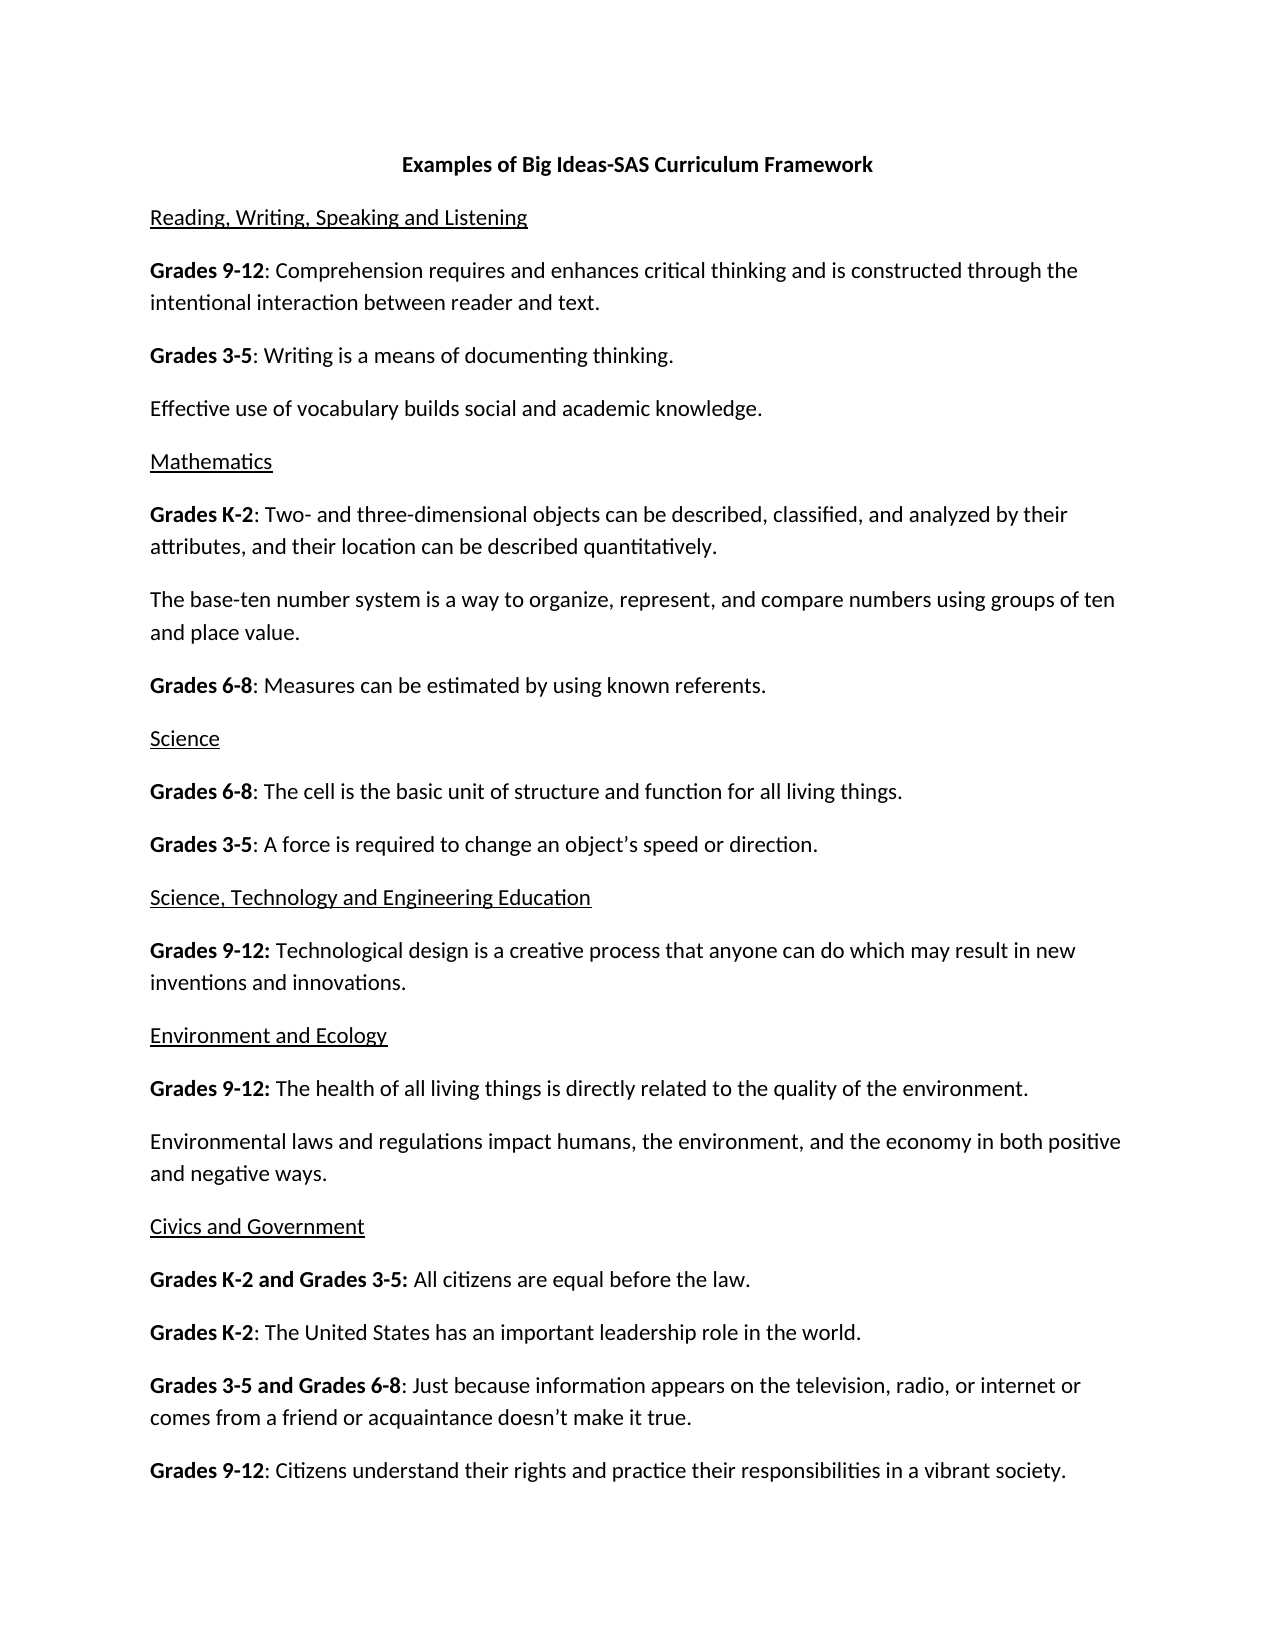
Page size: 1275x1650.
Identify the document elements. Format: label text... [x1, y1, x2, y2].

text Environmental laws and regulations impact humans, the environment, and the economy in both positive and negative ways. [150, 1127, 1125, 1187]
text Grades 3-5 and Grades 6-8: Just because information appears on the television, radio, or internet or comes from a friend or acquaintance doesn’t make it true. [150, 1371, 1125, 1432]
text Effective use of vocabulary builds social and academic knowledge. [150, 394, 1125, 422]
text Grades 3-5: A force is required to change an object’s speed or direction. [150, 830, 1125, 858]
text Grades 9-12: Citizens understand their rights and practice their responsibilities in a vibrant society. [150, 1457, 1125, 1484]
text Reading, Writing, Speaking and Listening [150, 203, 1125, 231]
text Examples of Big Ideas-SAS Curriculum Framework [150, 150, 1125, 178]
text Grades 6-8: Measures can be estimated by using known referents. [150, 671, 1125, 699]
text Grades 6-8: The cell is the basic unit of structure and function for all living things. [150, 777, 1125, 805]
text Grades 9-12: Technological design is a creative process that anyone can do which may result in new inventions and innovations. [150, 936, 1125, 996]
text Science [150, 724, 1125, 752]
text Grades 9-12: The health of all living things is directly related to the quality of the environment. [150, 1074, 1125, 1102]
text Science, Technology and Engineering Education [150, 883, 1125, 911]
text Environment and Ecology [150, 1021, 1125, 1049]
text Grades 3-5: Writing is a means of documenting thinking. [150, 341, 1125, 369]
text Civics and Government [150, 1212, 1125, 1240]
text Grades K-2: The United States has an important leadership role in the world. [150, 1318, 1125, 1346]
text Grades K-2: Two- and three-dimensional objects can be described, classified, and analyzed by their attributes, and their location can be described quantitatively. [150, 500, 1125, 561]
text Mathematics [150, 447, 1125, 475]
text Grades 9-12: Comprehension requires and enhances critical thinking and is constructed through the intentional interaction between reader and text. [150, 256, 1125, 316]
text Grades K-2 and Grades 3-5: All citizens are equal before the law. [150, 1265, 1125, 1293]
text The base-ten number system is a way to organize, represent, and compare numbers using groups of ten and place value. [150, 586, 1125, 646]
